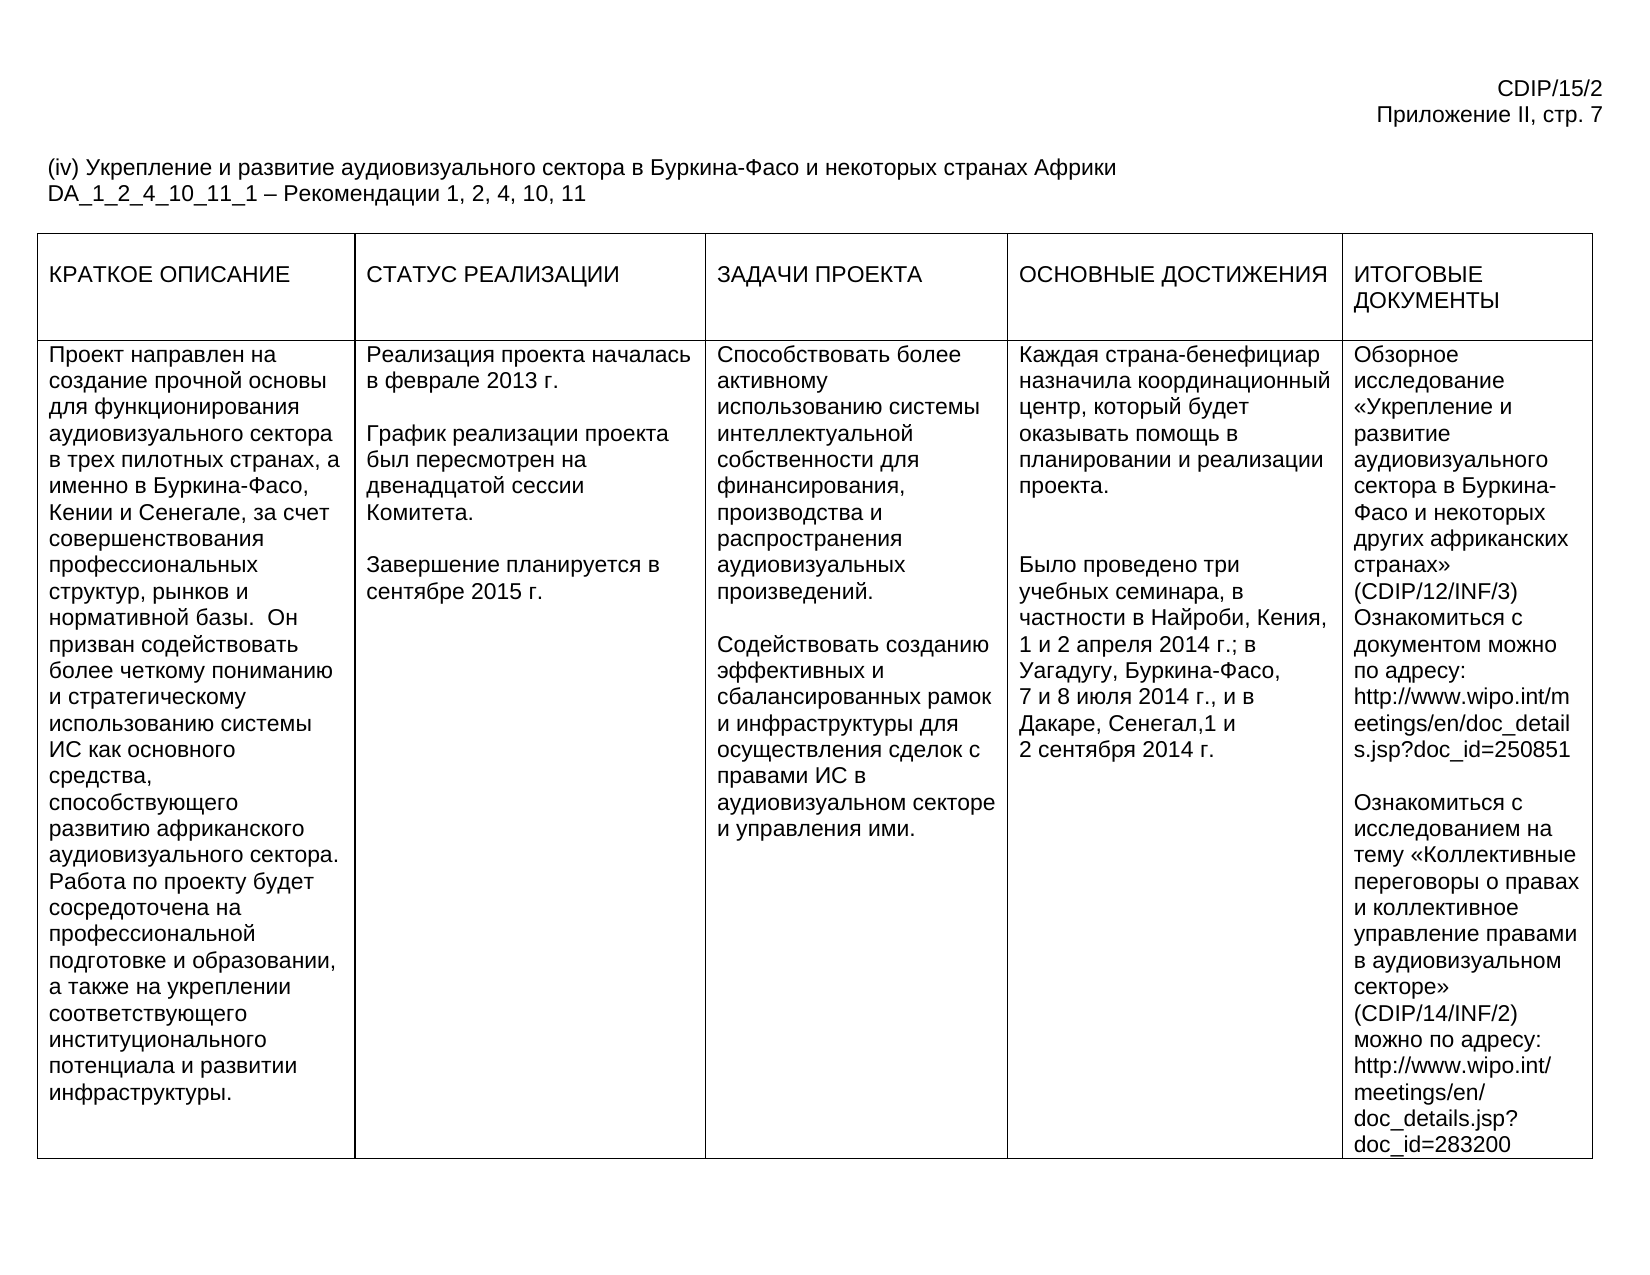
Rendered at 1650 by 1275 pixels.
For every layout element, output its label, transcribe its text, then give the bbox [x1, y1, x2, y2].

table_cell Проект направлен на создание прочной основы для функционирования аудиовизуального сектора в трех пилотных странах, а именно в Буркина-Фасо, Кении и Сенегале, за счет совершенствования профессиональных структур, рынков и нормативной базы. Он призван содействовать более четкому пониманию и стратегическому использованию системы ИС как основного средства, способствующего развитию африканского аудиовизуального сектора. Работа по проекту будет сосредоточена на профессиональной подготовке и образовании, а также на укреплении соответствующего институционального потенциала и развитии инфраструктуры. [38, 341, 354, 1158]
table_cell Способствовать более активному использованию системы интеллектуальной собственности для финансирования, производства и распространения аудиовизуальных произведений. Содействовать созданию эффективных и сбалансированных рамок и инфраструктуры для осуществления сделок с правами ИС в аудиовизуальном секторе и управления ими. [706, 341, 1007, 1158]
table_header ОСНОВНЫЕ ДОСТИЖЕНИЯ [1008, 234, 1342, 339]
table_header СТАТУС РЕАЛИЗАЦИИ [356, 234, 705, 339]
text (iv) Укрепление и развитие аудиовизуального сектора в Буркина-Фасо и некоторых странах Африки [47, 154, 1603, 180]
table_header ИТОГОВЫЕ ДОКУМЕНТЫ [1343, 234, 1592, 339]
table_header ЗАДАЧИ ПРОЕКТА [706, 234, 1007, 339]
table_cell Обзорное исследование «Укрепление и развитие аудиовизуального сектора в Буркина-Фасо и некоторых других африканских странах» (CDIP/12/INF/3) Ознакомиться с документом можно по адресу: http://www.wipo.int/meetings/en/doc_details.jsp?doc_id=250851 Ознакомиться с исследованием на тему «Коллективные переговоры о правах и коллективное управление правами в аудиовизуальном секторе» (CDIP/14/INF/2) можно по адресу: http://www.wipo.int/meetings/en/doc_details.jsp?doc_id=283200 [1343, 341, 1592, 1158]
table_cell Реализация проекта началась в феврале 2013 г. График реализации проекта был пересмотрен на двенадцатой сессии Комитета. Завершение планируется в сентябре 2015 г. [356, 341, 705, 1158]
text DA_1_2_4_10_11_1 – Рекомендации 1, 2, 4, 10, 11 [47, 180, 1603, 207]
table_header КРАТКОЕ ОПИСАНИЕ [38, 234, 354, 339]
table_cell Каждая страна-бенефициар назначила координационный центр, который будет оказывать помощь в планировании и реализации проекта. Было проведено три учебных семинара, в частности в Найроби, Кения, 1 и 2 апреля 2014 г.; в Уагадугу, Буркина-Фасо, 7 и 8 июля 2014 г., и в Дакаре, Сенегал,1 и 2 сентября 2014 г. [1008, 341, 1342, 1158]
